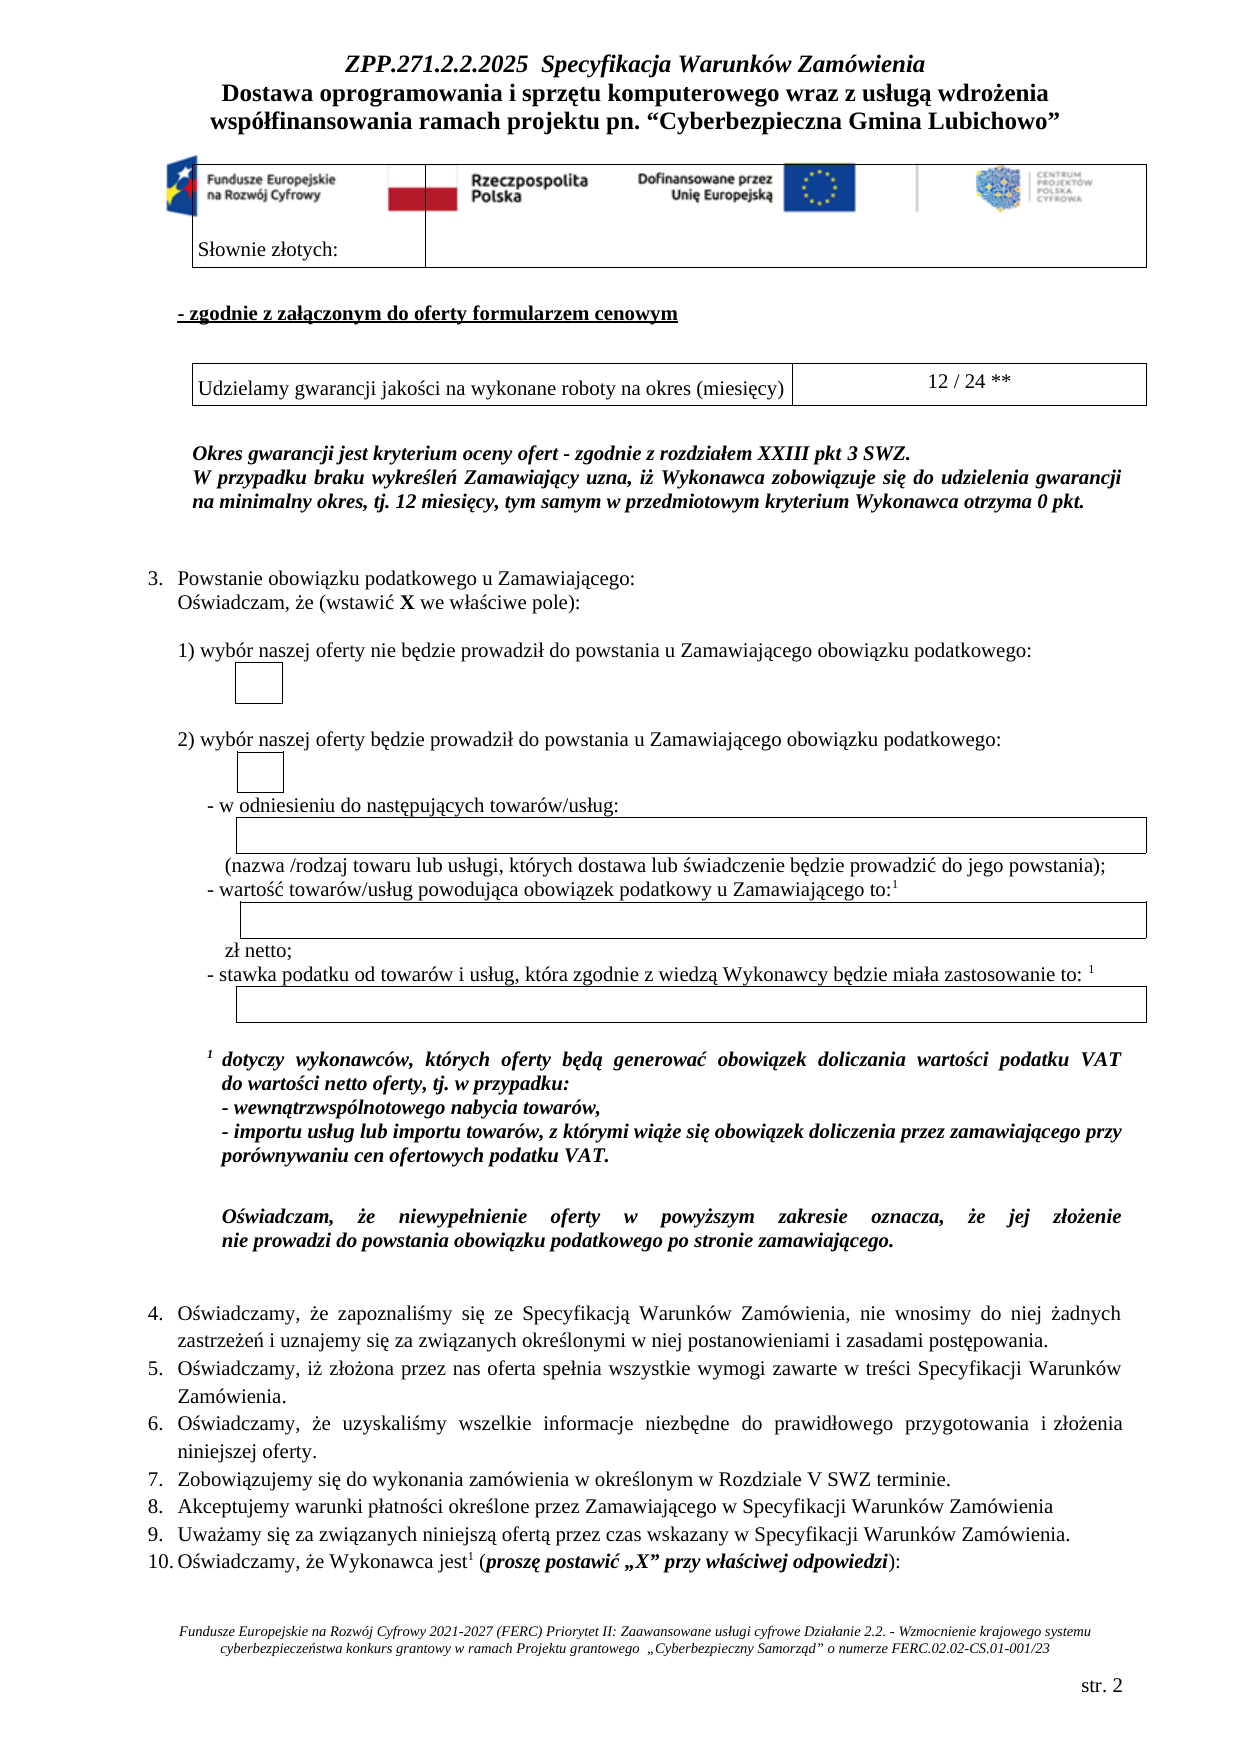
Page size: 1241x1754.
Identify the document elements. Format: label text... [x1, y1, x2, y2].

text zł netto; [224, 938, 1123, 962]
table_header [236, 663, 282, 703]
list Zobowiązujemy się do wykonania zamówienia w określonym w Rozdziale V SWZ terminie. [148, 1466, 1123, 1491]
table_header 12 / 24 ** [793, 364, 1146, 405]
list 1) wybór naszej oferty nie będzie prowadził do powstania u Zamawiającego obowiązku podatkowego: [148, 638, 1123, 662]
text Okres gwarancji jest kryterium oceny ofert - zgodnie z rozdziałem XXIII pkt 3 SWZ. [192, 441, 1123, 465]
table_cell Słownie złotych: [193, 165, 425, 267]
text - stawka podatku od towarów i usług, która zgodnie z wiedzą Wykonawcy będzie miała zastosowanie to: 1 [207, 962, 1123, 986]
text - wartość towarów/usług powodująca obowiązek podatkowy u Zamawiającego to:1 [207, 877, 1123, 901]
text - importu usług lub importu towarów, z którymi wiąże się obowiązek doliczenia przez zamawiającego przy porównywaniu cen ofertowych podatku VAT. [222, 1119, 1123, 1167]
list Powstanie obowiązku podatkowego u Zamawiającego: [148, 566, 1123, 590]
list Oświadczamy, że uzyskaliśmy wszelkie informacje niezbędne do prawidłowego przygotowania i złożenia niniejszej oferty. [148, 1411, 1123, 1463]
list Uważamy się za związanych niniejszą ofertą przez czas wskazany w Specyfikacji Warunków Zamówienia. [148, 1522, 1123, 1546]
text 1 dotyczy wykonawców, których oferty będą generować obowiązek doliczania wartości podatku VAT do wartości netto oferty, tj. w przypadku: [207, 1047, 1123, 1095]
text Oświadczam, że (wstawić X we właściwe pole): [148, 590, 1123, 614]
table_header Udzielamy gwarancji jakości na wykonane roboty na okres (miesięcy) [193, 364, 792, 405]
table_header [238, 753, 283, 792]
text Oświadczam, że niewypełnienie oferty w powyższym zakresie oznacza, że jej złożenie nie prowadzi do powstania obowiązku podatkowego po stronie zamawiającego. [222, 1204, 1122, 1252]
list 2) wybór naszej oferty będzie prowadził do powstania u Zamawiającego obowiązku podatkowego: [148, 727, 1123, 751]
table_cell [426, 165, 1146, 267]
picture [147, 135, 1123, 237]
text W przypadku braku wykreśleń Zamawiający uzna, iż Wykonawca zobowiązuje się do udzielenia gwarancji na minimalny okres, tj. 12 miesięcy, tym samym w przedmiotowym kryterium Wykonawca otrzyma 0 pkt. [192, 465, 1123, 513]
table_header [241, 903, 1146, 937]
text - wewnątrzwspólnotowego nabycia towarów, [222, 1095, 1122, 1119]
text - zgodnie z załączonym do oferty formularzem cenowym [177, 300, 1123, 324]
list Akceptujemy warunki płatności określone przez Zamawiającego w Specyfikacji Warunków Zamówienia [148, 1494, 1123, 1518]
table_header [237, 987, 1146, 1022]
list Oświadczamy, że zapoznaliśmy się ze Specyfikacją Warunków Zamówienia, nie wnosimy do niej żadnych zastrzeżeń i uznajemy się za związanych określonymi w niej postanowieniami i zasadami postępowania. [148, 1301, 1123, 1352]
list Oświadczamy, że Wykonawca jest1 (proszę postawić „X” przy właściwej odpowiedzi): [148, 1549, 1123, 1573]
text - w odniesieniu do następujących towarów/usług: [207, 793, 1123, 817]
table_header [237, 818, 1146, 853]
text (nazwa /rodzaj towaru lub usługi, których dostawa lub świadczenie będzie prowadzić do jego powstania); [224, 853, 1123, 877]
list Oświadczamy, iż złożona przez nas oferta spełnia wszystkie wymogi zawarte w treści Specyfikacji Warunków Zamówienia. [148, 1356, 1123, 1408]
